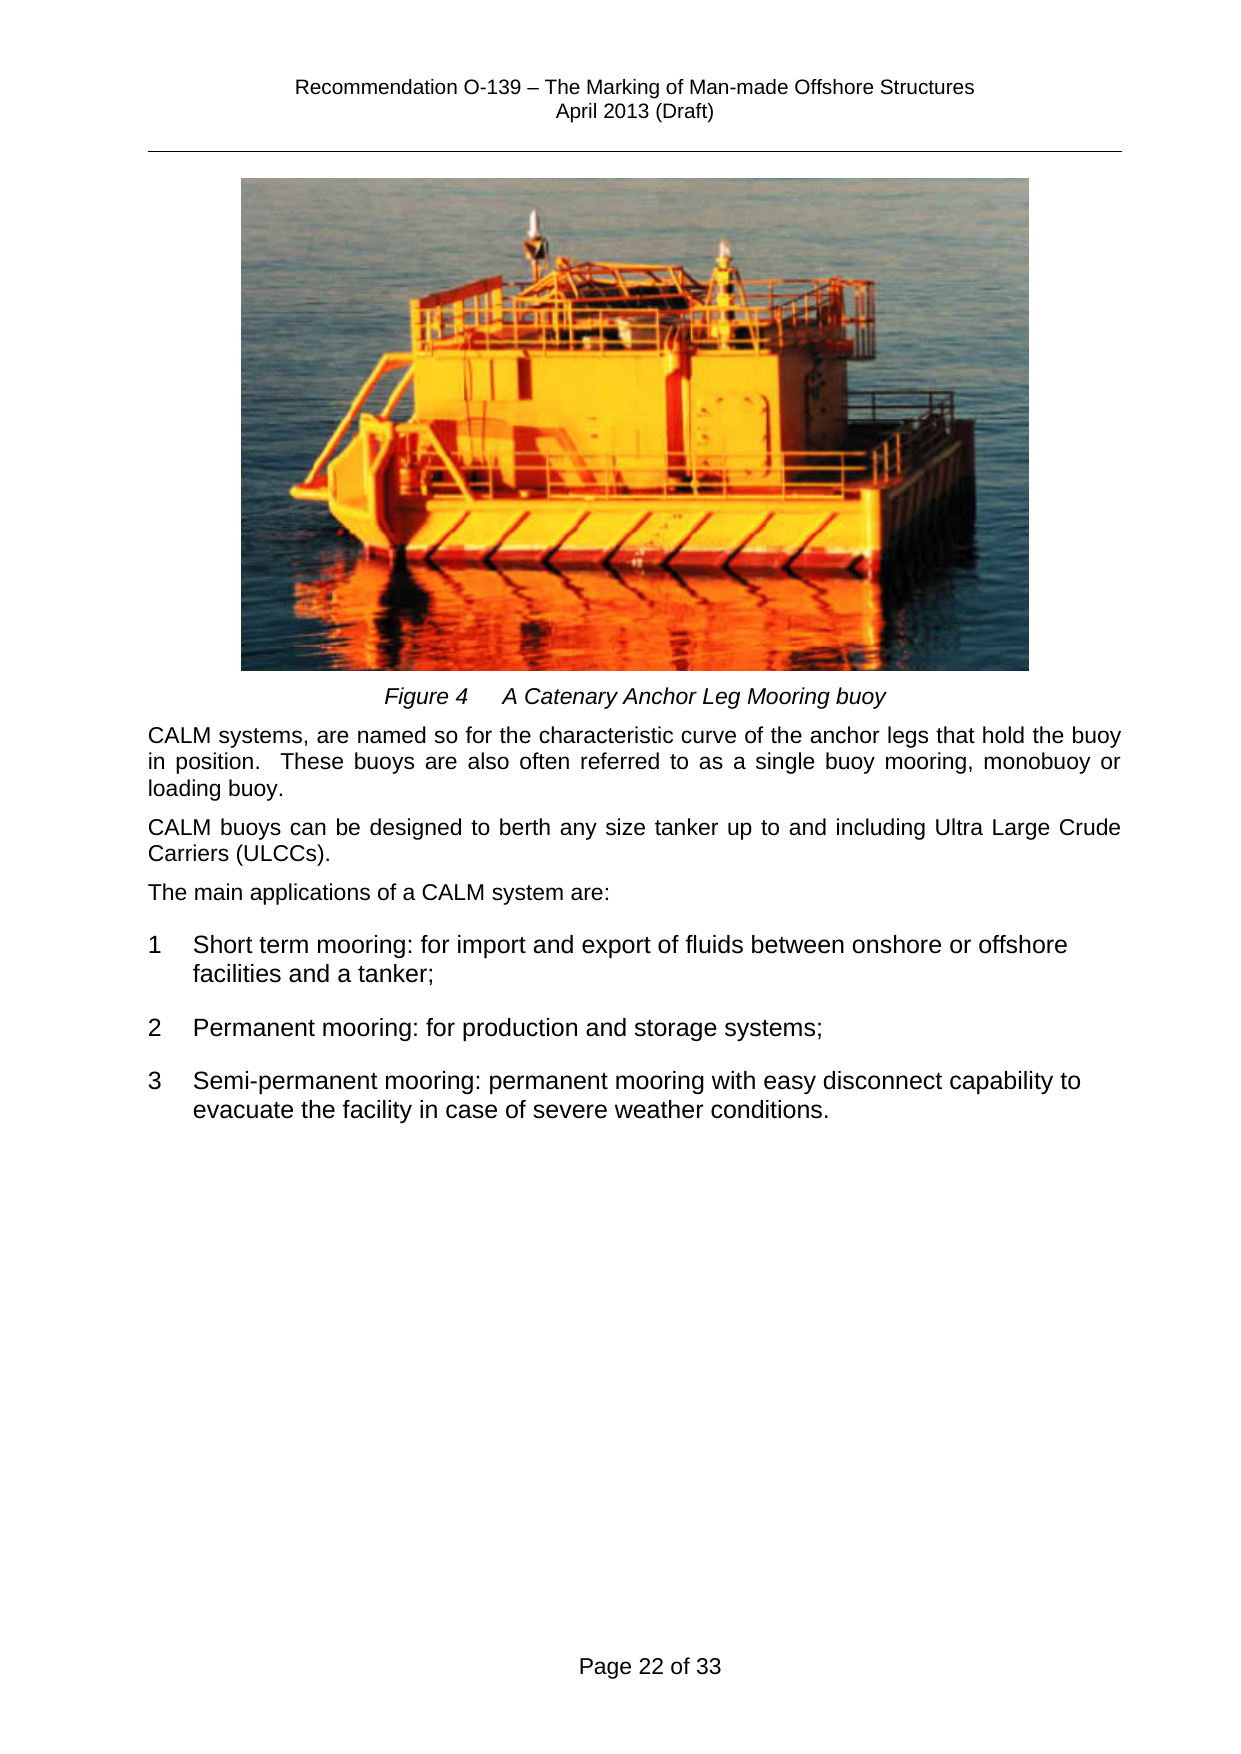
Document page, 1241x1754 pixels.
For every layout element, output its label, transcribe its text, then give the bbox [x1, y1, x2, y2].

text CALM buoys can be designed to berth any size tanker up to and including Ultra Large Crude Carriers (ULCCs). [148, 813, 1122, 866]
text The main applications of a CALM system are: [148, 879, 1122, 905]
subtitle Short term mooring: for import and export of fluids between onshore or offshore facilities and a tanker; [148, 930, 1122, 987]
text CALM systems, are named so for the characteristic curve of the anchor legs that hold the buoy in position. These buoys are also often referred to as a single buoy mooring, monobuoy or loading buoy. [148, 722, 1122, 801]
subtitle Semi-permanent mooring: permanent mooring with easy disconnect capability to evacuate the facility in case of severe weather conditions. [148, 1066, 1122, 1124]
text A Catenary Anchor Leg Mooring buoy [148, 683, 1122, 709]
subtitle Permanent mooring: for production and storage systems; [148, 1012, 1122, 1041]
